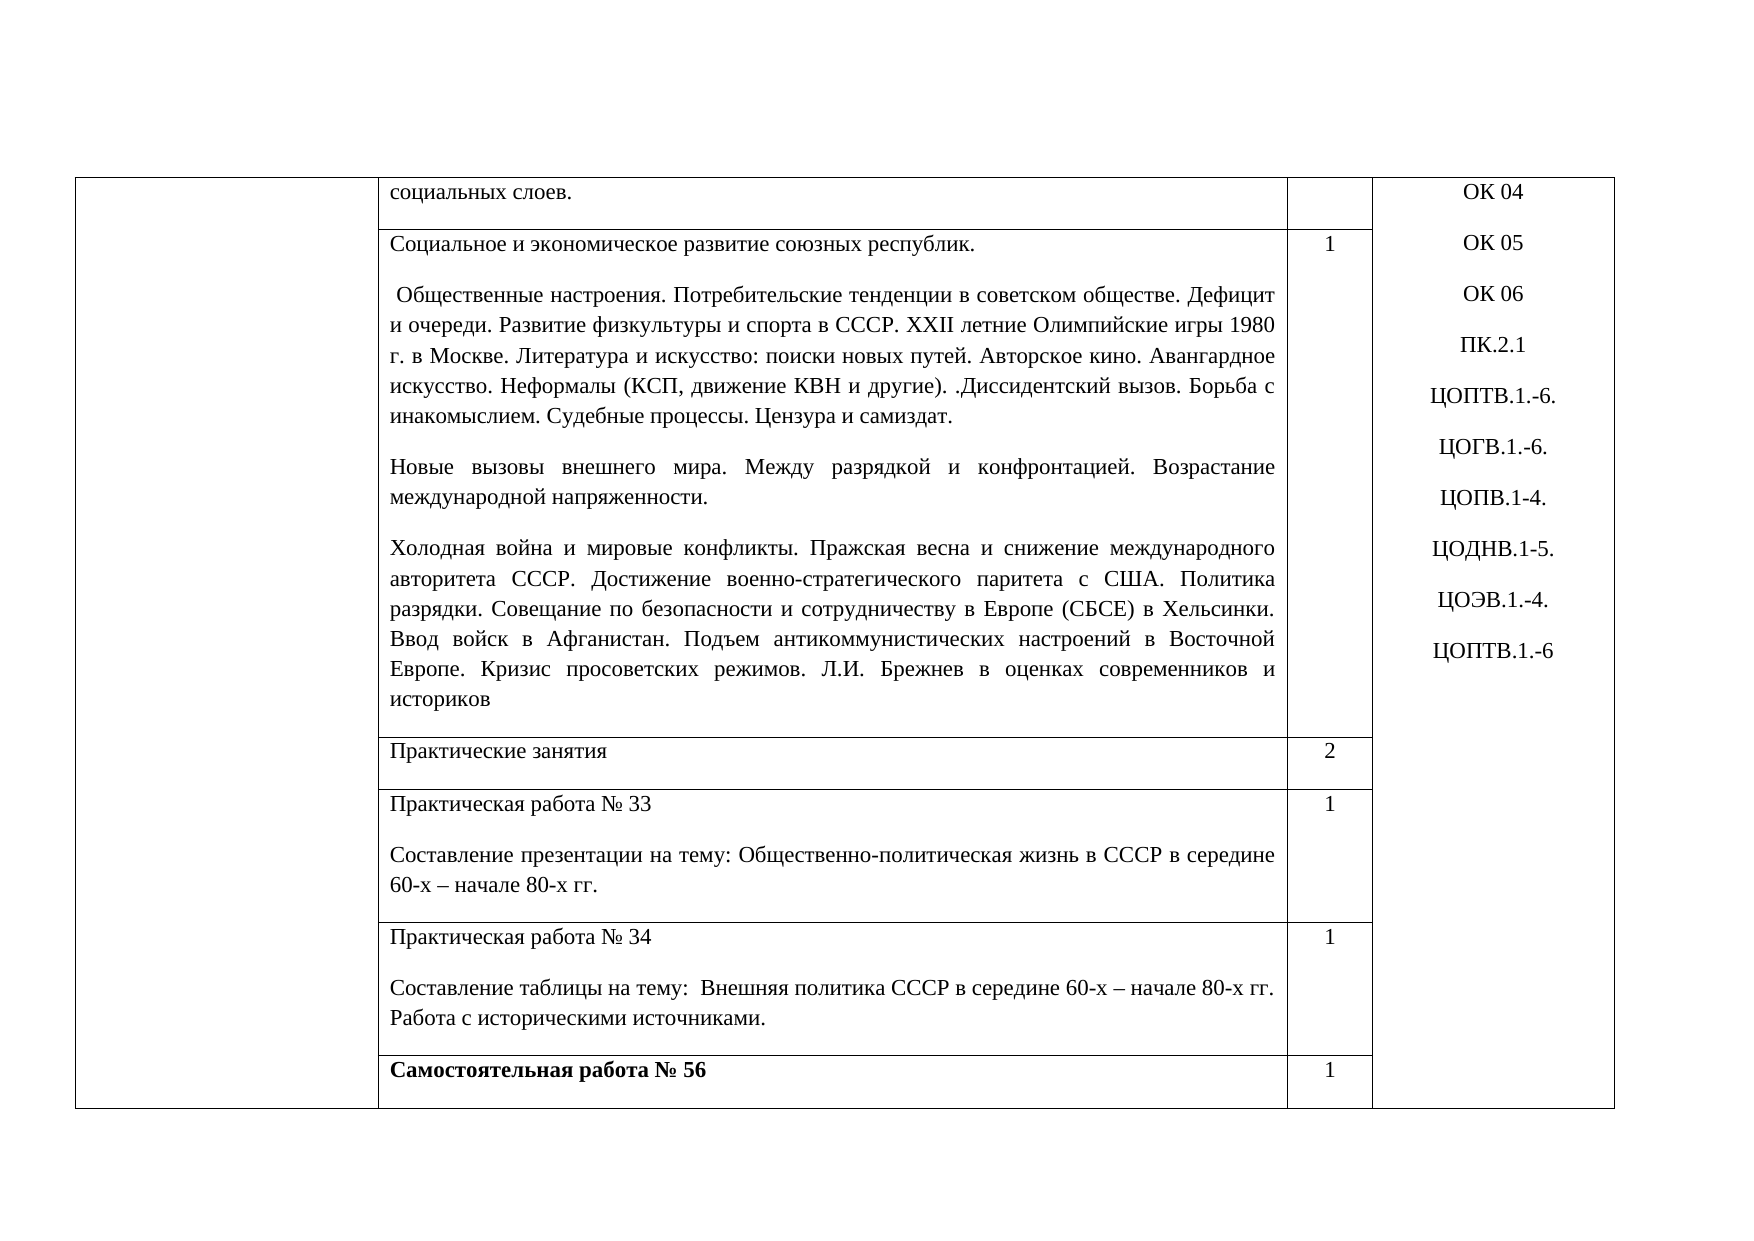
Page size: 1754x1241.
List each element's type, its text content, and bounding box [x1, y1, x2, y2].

table_cell 1 [1288, 230, 1372, 737]
table_cell Практические занятия [379, 738, 1287, 789]
table_cell 1 [1288, 178, 1372, 229]
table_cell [379, 1056, 1287, 1107]
table_cell 1 [1288, 1056, 1372, 1107]
table_cell 1 [1288, 923, 1372, 1055]
table_cell 2 [1288, 738, 1372, 789]
table_cell 1 [1288, 790, 1372, 922]
table_cell Практическая работа № 33 Составление презентации на тему: Общественно-политическая жизнь в СССР в середине 60-х – начале 80-х гг. [379, 790, 1287, 922]
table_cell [379, 178, 1287, 229]
table_cell Практическая работа № 34 Составление таблицы на тему: Внешняя политика СССР в середине 60-х – начале 80-х гг. Работа с историческими источниками. [379, 923, 1287, 1055]
table_cell Социальное и экономическое развитие союзных республик. Общественные настроения. Потребительские тенденции в советском обществе. Дефицит и очереди. Развитие физкультуры и спорта в СССР. XXII летние Олимпийские игры 1980 г. в Москве. Литература и искусство: поиски новых путей. Авторское кино. Авангардное искусство. Неформалы (КСП, движение КВН и другие). .Диссидентский вызов. Борьба с инакомыслием. Судебные процессы. Цензура и самиздат. Новые вызовы внешнего мира. Между разрядкой и конфронтацией. Возрастание международной напряженности. Холодная война и мировые конфликты. Пражская весна и снижение международного авторитета СССР. Достижение военно-стратегического паритета с США. Политика разрядки. Совещание по безопасности и сотрудничеству в Европе (СБСЕ) в Хельсинки. Ввод войск в Афганистан. Подъем антикоммунистических настроений в Восточной Европе. Кризис просоветских режимов. Л.И. Брежнев в оценках современников и историков [379, 230, 1287, 737]
